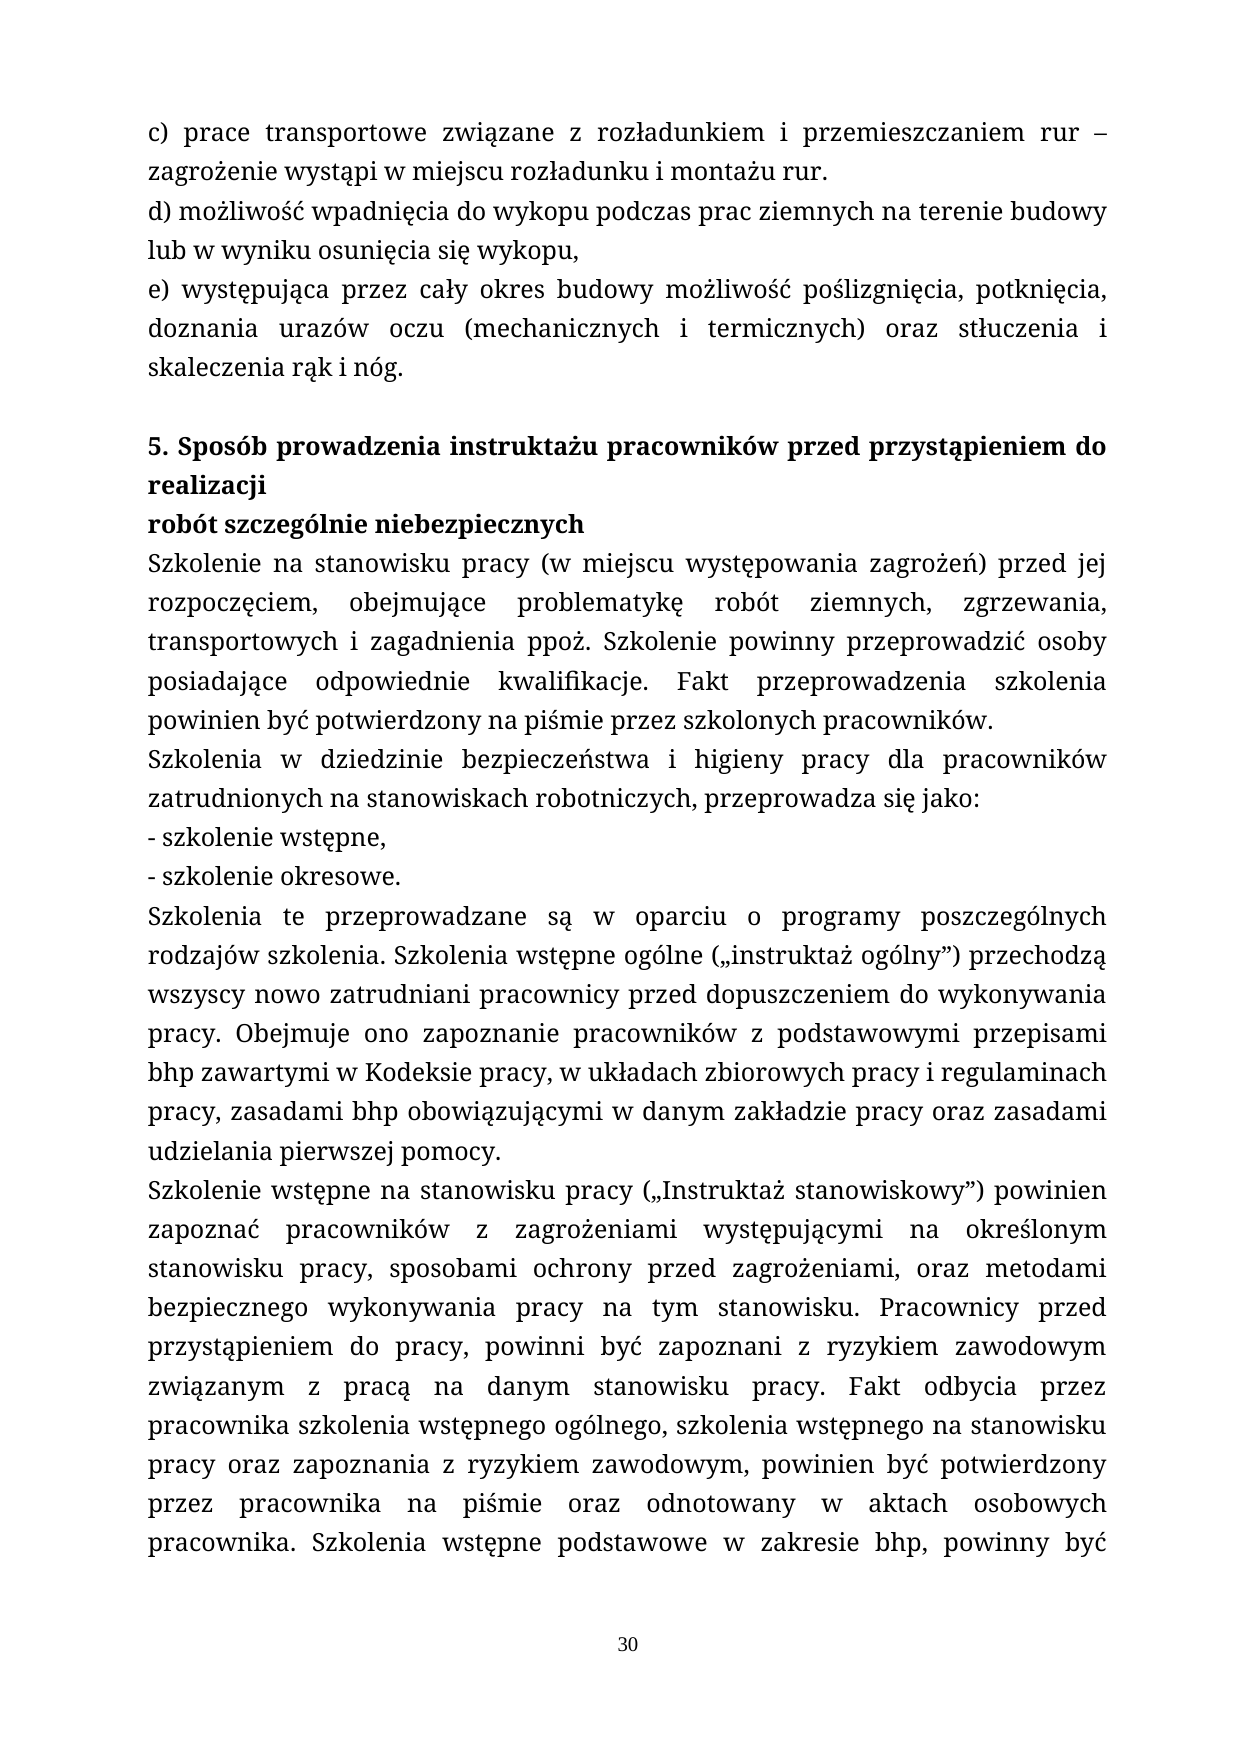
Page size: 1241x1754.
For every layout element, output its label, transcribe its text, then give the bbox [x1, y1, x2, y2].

text e) występująca przez cały okres budowy możliwość poślizgnięcia, potknięcia, doznania urazów oczu (mechanicznych i termicznych) oraz stłuczenia i skaleczenia rąk i nóg. [148, 271, 1108, 384]
text - szkolenie wstępne, [148, 820, 1108, 854]
text Szkolenie na stanowisku pracy (w miejscu występowania zagrożeń) przed jej rozpoczęciem, obejmujące problematykę robót ziemnych, zgrzewania, transportowych i zagadnienia ppoż. Szkolenie powinny przeprowadzić osoby posiadające odpowiednie kwalifikacje. Fakt przeprowadzenia szkolenia powinien być potwierdzony na piśmie przez szkolonych pracowników. [148, 546, 1108, 736]
text robót szczególnie niebezpiecznych [148, 506, 1108, 541]
text Szkolenia w dziedzinie bezpieczeństwa i higieny pracy dla pracowników zatrudnionych na stanowiskach robotniczych, przeprowadza się jako: [148, 741, 1108, 815]
text - szkolenie okresowe. [148, 859, 1108, 893]
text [148, 1172, 1108, 1559]
text Szkolenia te przeprowadzane są w oparciu o programy poszczególnych rodzajów szkolenia. Szkolenia wstępne ogólne („instruktaż ogólny”) przechodzą wszyscy nowo zatrudniani pracownicy przed dopuszczeniem do wykonywania pracy. Obejmuje ono zapoznanie pracowników z podstawowymi przepisami bhp zawartymi w Kodeksie pracy, w układach zbiorowych pracy i regulaminach pracy, zasadami bhp obowiązującymi w danym zakładzie pracy oraz zasadami udzielania pierwszej pomocy. [148, 898, 1108, 1167]
text d) możliwość wpadnięcia do wykopu podczas prac ziemnych na terenie budowy lub w wyniku osunięcia się wykopu, [148, 193, 1108, 266]
text 5. Sposób prowadzenia instruktażu pracowników przed przystąpieniem do realizacji [148, 428, 1108, 501]
text c) prace transportowe związane z rozładunkiem i przemieszczaniem rur – zagrożenie wystąpi w miejscu rozładunku i montażu rur. [148, 115, 1108, 188]
